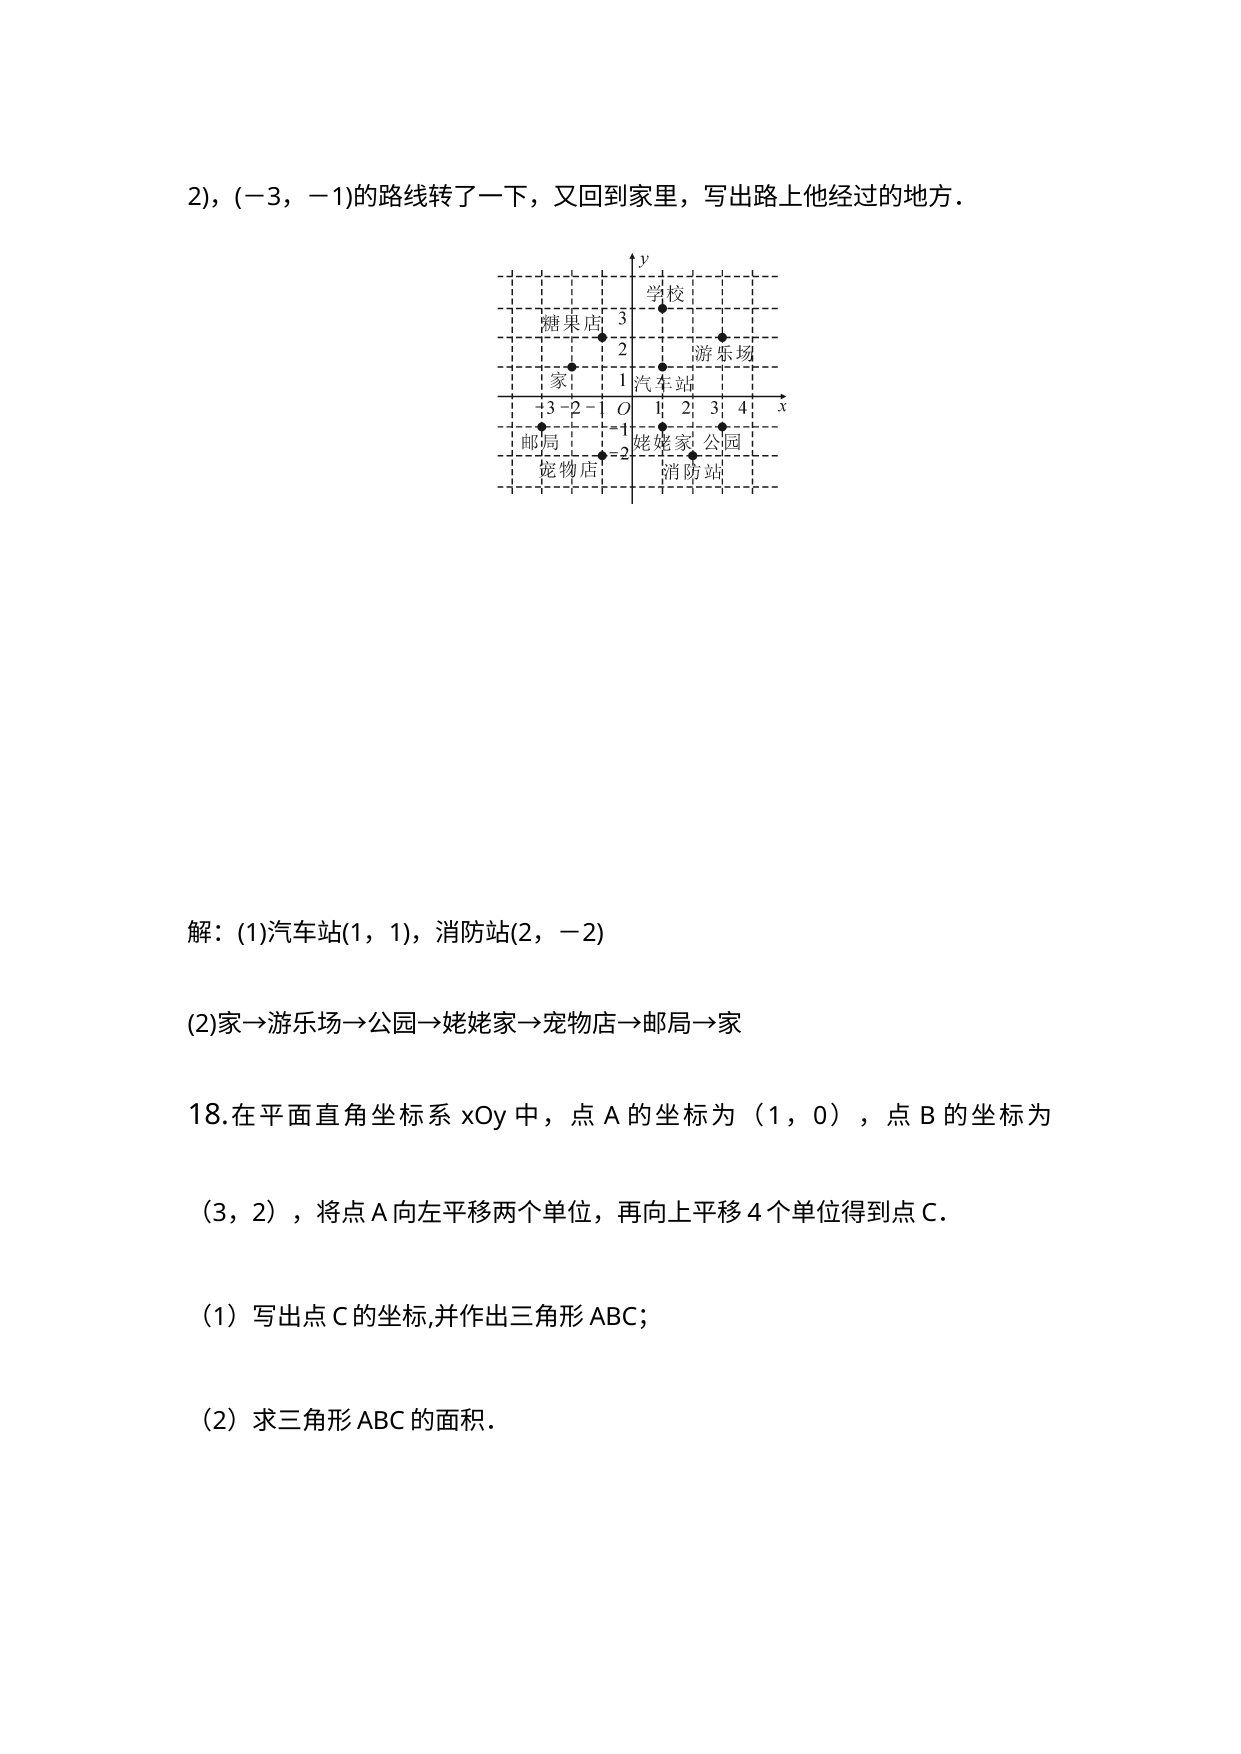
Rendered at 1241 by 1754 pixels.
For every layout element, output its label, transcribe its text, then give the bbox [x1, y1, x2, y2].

text 18.在平面直角坐标系xOy中，点A的坐标为（1，0），点B的坐标为（3，2），将点A向左平移两个单位，再向上平移4个单位得到点C． [187, 1081, 1053, 1243]
text （1）写出点C的坐标,并作出三角形ABC； [187, 1282, 1053, 1347]
text 解：(1)汽车站(1，1)，消防站(2，－2) [187, 898, 1053, 963]
picture [497, 253, 787, 504]
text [187, 162, 1053, 227]
text (2)家→游乐场→公园→姥姥家→宠物店→邮局→家 [187, 989, 1053, 1054]
text （2）求三角形ABC的面积． [187, 1386, 1053, 1451]
